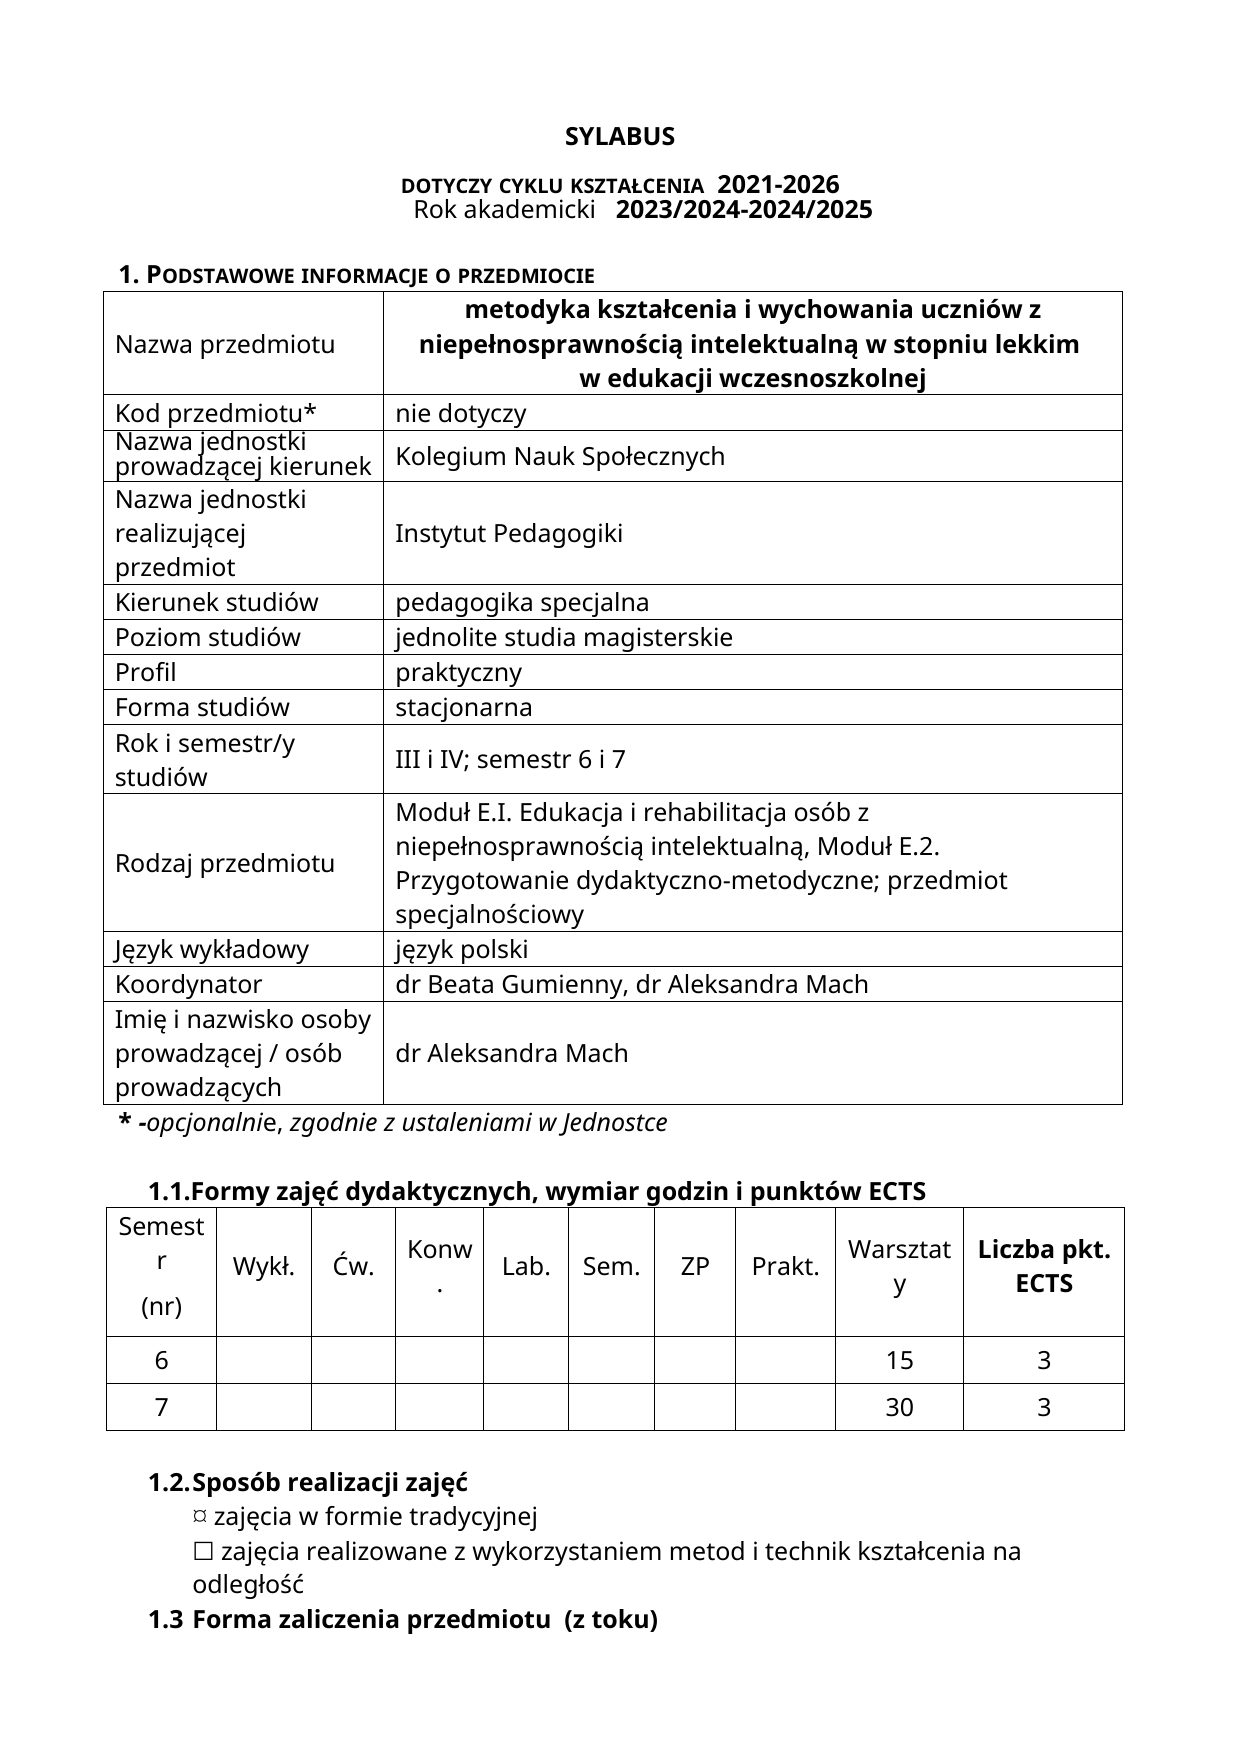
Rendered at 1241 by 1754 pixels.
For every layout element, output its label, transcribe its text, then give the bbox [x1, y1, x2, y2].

table_header Lab. [484, 1208, 568, 1336]
table_cell 3 [964, 1384, 1124, 1430]
table_cell Koordynator [104, 967, 383, 1001]
text Rok akademicki 2023/2024-2024/2025 [118, 198, 1122, 223]
table_cell Kod przedmiotu* [104, 395, 383, 429]
table_header Warsztaty [836, 1208, 963, 1336]
table_cell [569, 1337, 654, 1383]
table_cell Nazwa jednostki prowadzącej kierunek [104, 431, 383, 481]
table_cell [736, 1384, 835, 1430]
text dotyczy cyklu kształcenia 2021-2026 [118, 173, 1122, 198]
table_cell praktyczny [384, 655, 1122, 689]
table_header Nazwa przedmiotu [104, 292, 383, 394]
table_header Prakt. [736, 1208, 835, 1336]
table_cell [655, 1384, 735, 1430]
table_cell Rodzaj przedmiotu [104, 794, 383, 931]
table_header Ćw. [312, 1208, 395, 1336]
table_cell III i IV; semestr 6 i 7 [384, 725, 1122, 793]
text * -opcjonalnie, zgodnie z ustaleniami w Jednostce [118, 1105, 1122, 1139]
table_cell stacjonarna [384, 690, 1122, 724]
table_header ZP [655, 1208, 735, 1336]
table_cell [484, 1384, 568, 1430]
table_header Liczba pkt. ECTS [964, 1208, 1124, 1336]
table_header Wykł. [217, 1208, 311, 1336]
table_cell pedagogika specjalna [384, 585, 1122, 619]
table_cell język polski [384, 932, 1122, 966]
table_cell Kierunek studiów [104, 585, 383, 619]
text 1.1.Formy zajęć dydaktycznych, wymiar godzin i punktów ECTS [148, 1173, 1122, 1207]
text zajęcia w formie tradycyjnej [192, 1499, 1122, 1533]
table_cell [655, 1337, 735, 1383]
table_cell [396, 1384, 483, 1430]
table_header Semestr (nr) [107, 1208, 216, 1336]
table_cell Rok i semestr/y studiów [104, 725, 383, 793]
table_cell dr Aleksandra Mach [384, 1002, 1122, 1104]
table_cell Poziom studiów [104, 620, 383, 654]
table_cell 3 [964, 1337, 1124, 1383]
table_cell 30 [836, 1384, 963, 1430]
table_cell jednolite studia magisterskie [384, 620, 1122, 654]
table_cell [217, 1384, 311, 1430]
table_cell [484, 1337, 568, 1383]
table_cell Profil [104, 655, 383, 689]
table_cell [312, 1384, 395, 1430]
table_cell [736, 1337, 835, 1383]
table_cell dr Beata Gumienny, dr Aleksandra Mach [384, 967, 1122, 1001]
table_cell Kolegium Nauk Społecznych [384, 431, 1122, 481]
table_cell [396, 1337, 483, 1383]
table_cell Moduł E.I. Edukacja i rehabilitacja osób z niepełnosprawnością intelektualną, Moduł E.2. Przygotowanie dydaktyczno-metodyczne; przedmiot specjalnościowy [384, 794, 1122, 931]
table_cell 15 [836, 1337, 963, 1383]
text ☐ zajęcia realizowane z wykorzystaniem metod i technik kształcenia na odległość [192, 1533, 1122, 1601]
table_cell Język wykładowy [104, 932, 383, 966]
table_header Sem. [569, 1208, 654, 1336]
table_cell nie dotyczy [384, 395, 1122, 429]
table_cell [217, 1337, 311, 1383]
table_cell 6 [107, 1337, 216, 1383]
table_cell Forma studiów [104, 690, 383, 724]
table_cell Nazwa jednostki realizującej przedmiot [104, 482, 383, 584]
table_cell [569, 1384, 654, 1430]
table_header Konw. [396, 1208, 483, 1336]
table_cell Instytut Pedagogiki [384, 482, 1122, 584]
table_cell 7 [107, 1384, 216, 1430]
text 1.2. Sposób realizacji zajęć [148, 1465, 1122, 1499]
table_header metodyka kształcenia i wychowania uczniów z niepełnosprawnością intelektualną w stopniu lekkim w edukacji wczesnoszkolnej [384, 292, 1122, 394]
text 1. Podstawowe informacje o przedmiocie [118, 257, 1122, 291]
table_cell Imię i nazwisko osoby prowadzącej / osób prowadzących [104, 1002, 383, 1104]
text SYLABUS [118, 118, 1122, 152]
text 1.3 Forma zaliczenia przedmiotu (z toku) [148, 1601, 1122, 1635]
table_cell [312, 1337, 395, 1383]
